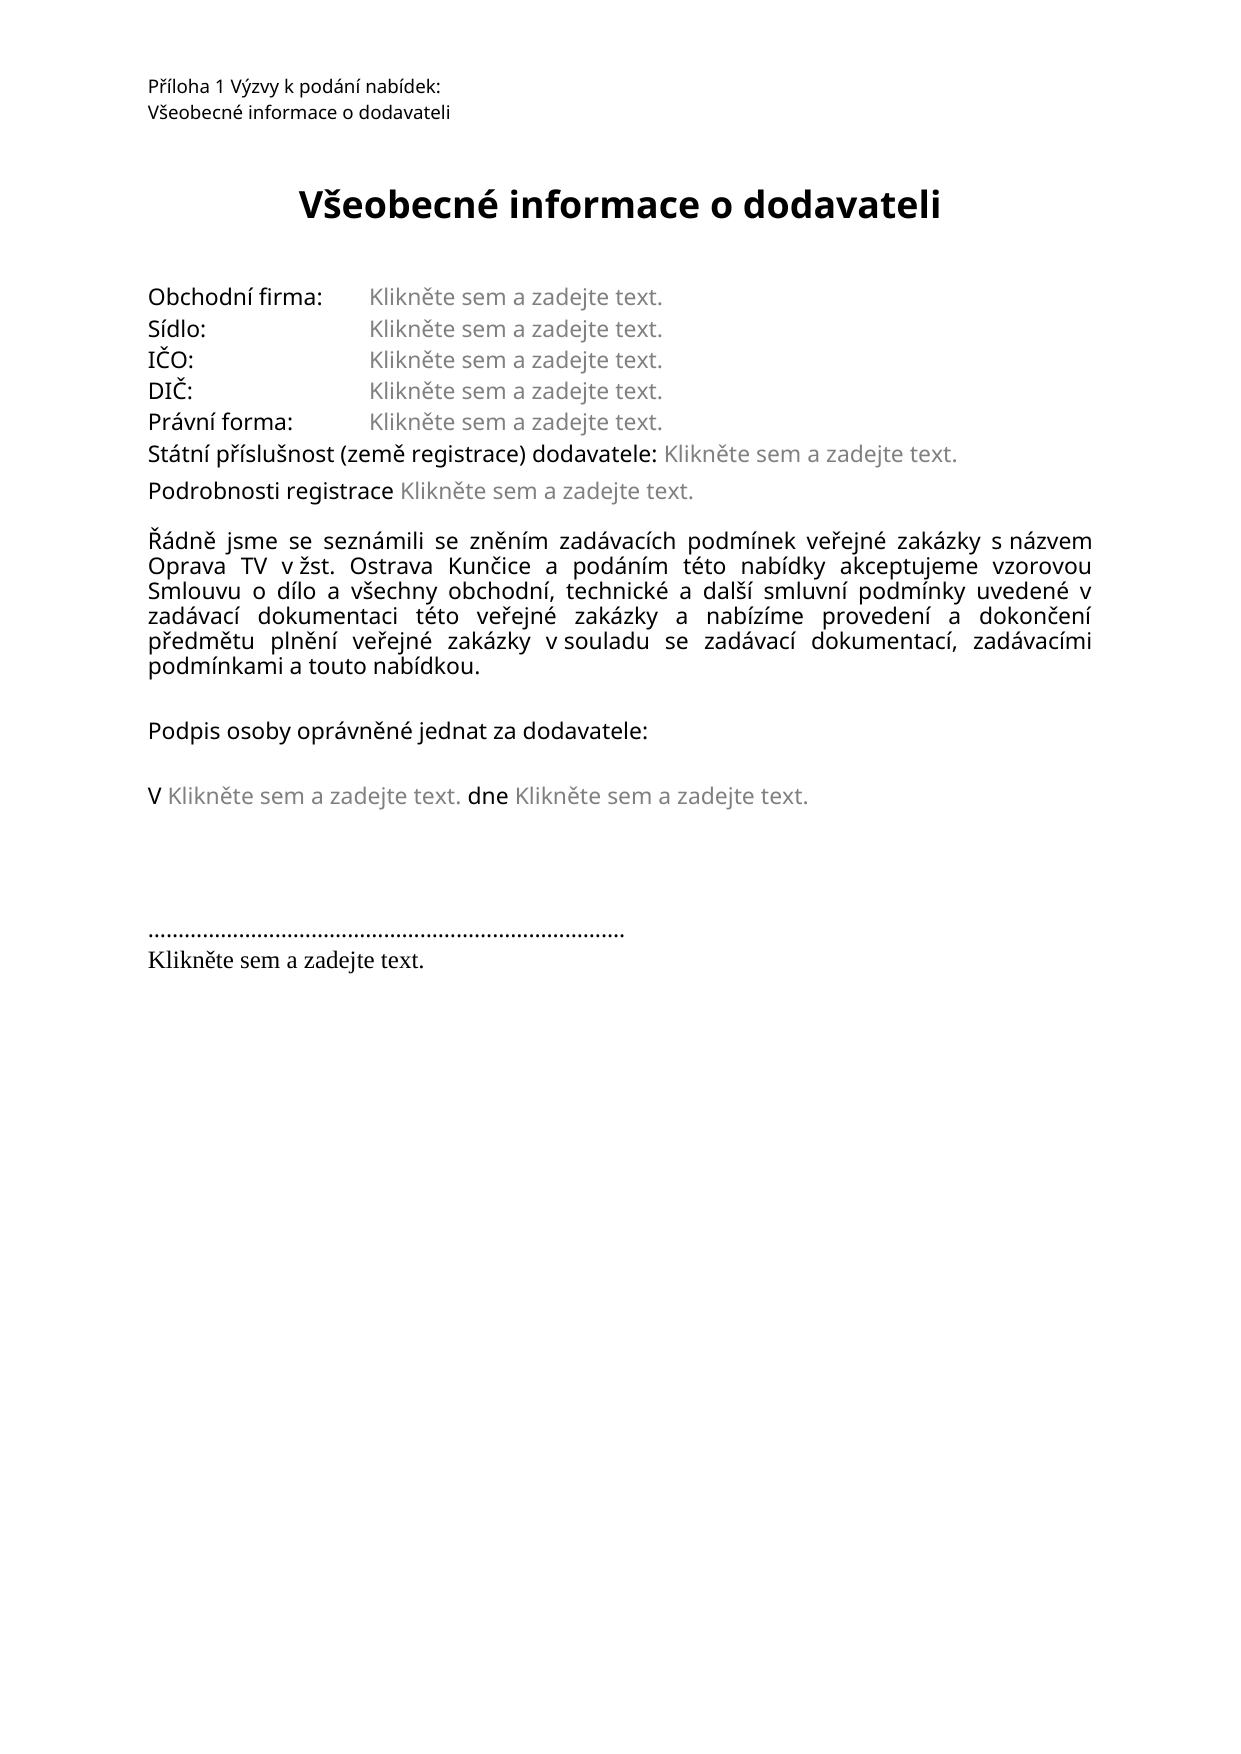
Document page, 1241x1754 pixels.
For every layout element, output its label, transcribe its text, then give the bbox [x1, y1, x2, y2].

text Státní příslušnost (země registrace) dodavatele: [148, 442, 1093, 467]
text Řádně jsme se seznámili se zněním zadávacích podmínek veřejné zakázky s názvem Oprava TV v žst. Ostrava Kunčice a podáním této nabídky akceptujeme vzorovou Smlouvu o dílo a všechny obchodní, technické a další smluvní podmínky uvedené v zadávací dokumentaci této veřejné zakázky a nabízíme provedení a dokončení předmětu plnění veřejné zakázky v souladu se zadávací dokumentací, zadávacími podmínkami a touto nabídkou. [148, 529, 1093, 679]
text DIČ: [148, 379, 1093, 404]
text Právní forma: [148, 411, 1093, 436]
text Obchodní firma: [148, 286, 1093, 311]
text IČO: [148, 348, 1093, 373]
text Podrobnosti registrace [148, 479, 1093, 504]
text Sídlo: [148, 317, 1093, 342]
text ……………………………………………………………………. [148, 913, 1092, 944]
text V dne [148, 780, 1092, 811]
title Všeobecné informace o dodavateli [148, 178, 1093, 229]
text Podpis osoby oprávněné jednat za dodavatele: [148, 714, 1093, 746]
